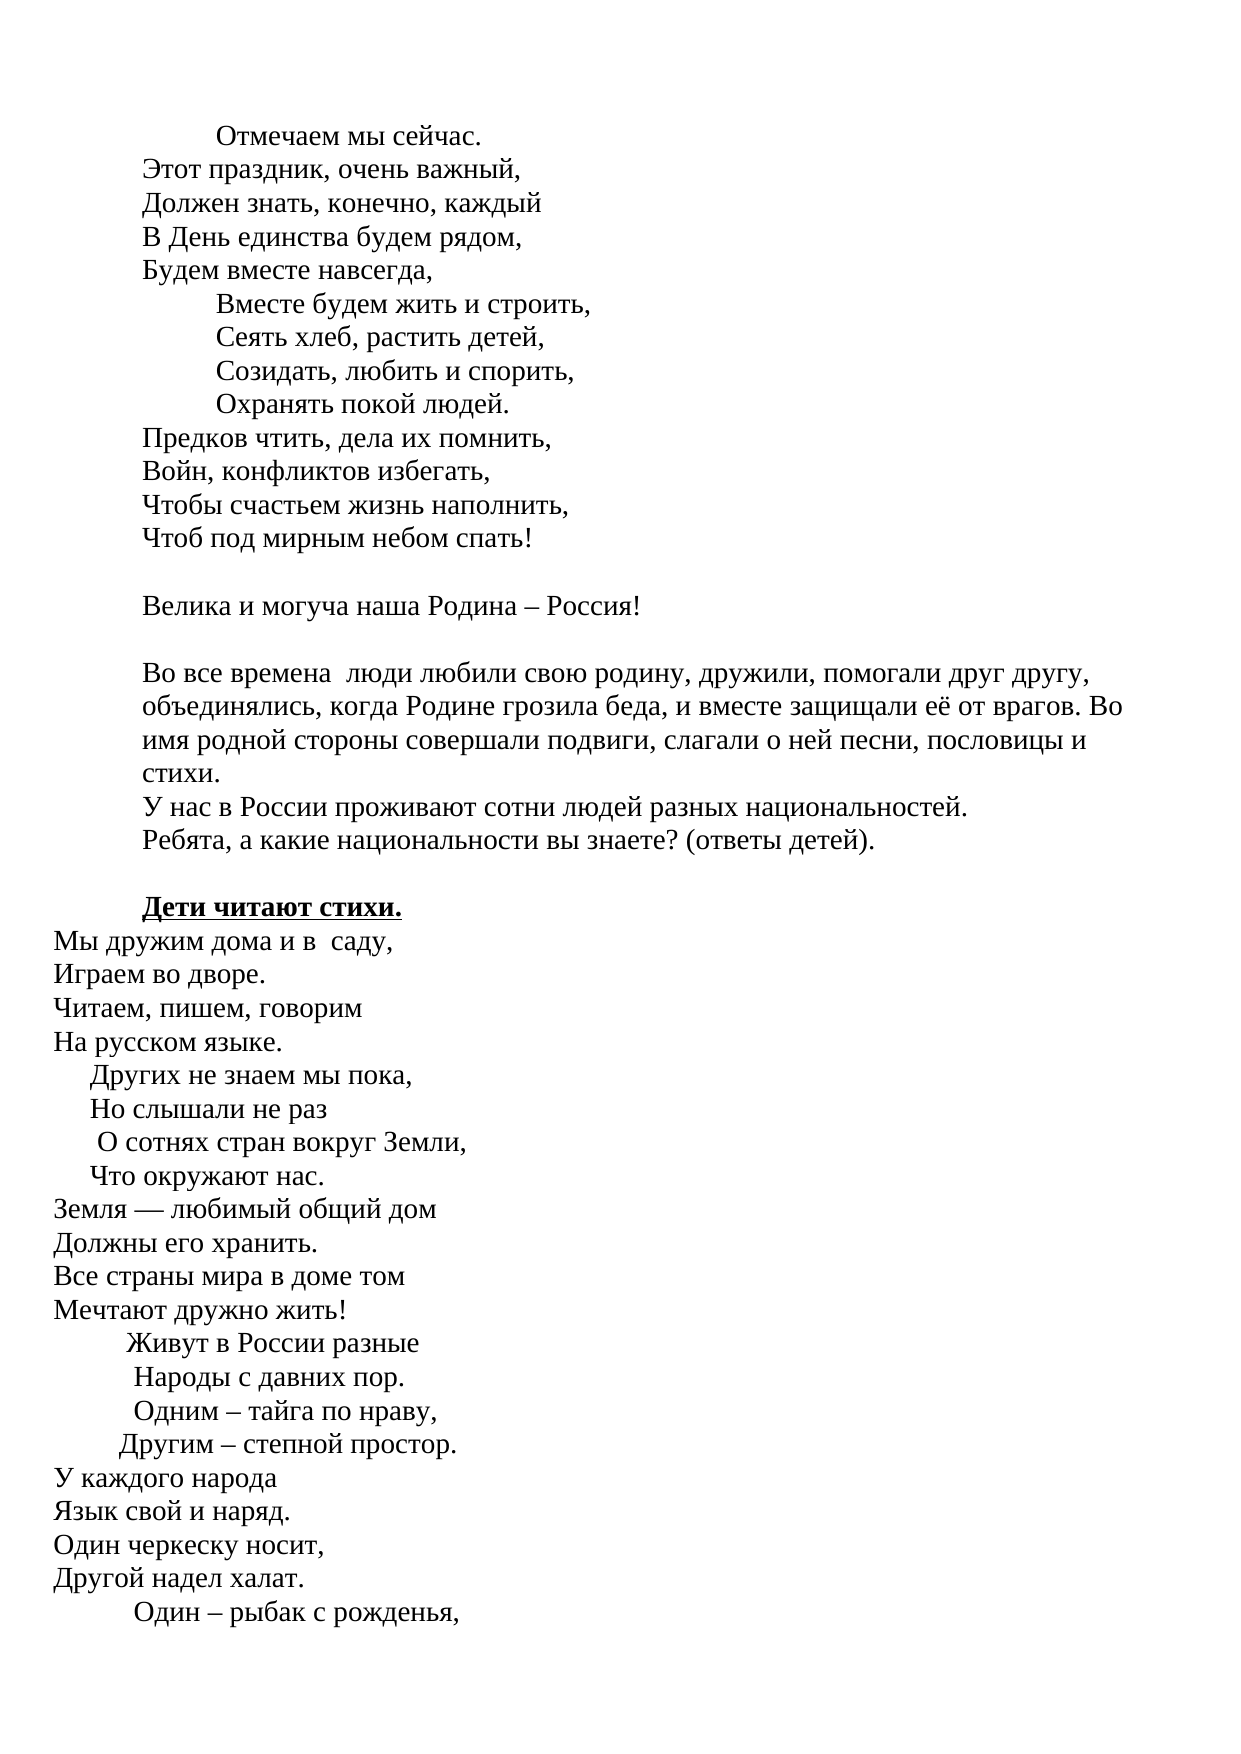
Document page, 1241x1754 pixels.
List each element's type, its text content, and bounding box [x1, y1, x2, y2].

text Один – рыбак с рожденья, [53, 1594, 1152, 1627]
text Велика и могуча наша Родина – Россия! [142, 588, 1152, 621]
text Другой надел халат. [53, 1560, 1152, 1594]
text У нас в России проживают сотни людей разных национальностей. [142, 789, 1152, 822]
text Земля — любимый общий дом Должны его хранить. Все страны мира в доме том Мечтают дружно жить! [53, 1191, 1152, 1326]
text Охранять покой людей. [216, 386, 1152, 420]
text Должен знать, конечно, каждый [142, 185, 1152, 219]
text Вместе будем жить и строить, [216, 286, 1152, 319]
text Сеять хлеб, растить детей, [216, 319, 1152, 353]
text Чтобы счастьем жизнь наполнить, [142, 487, 1152, 521]
text Войн, конфликтов избегать, [142, 453, 1152, 487]
text Язык свой и наряд. [53, 1493, 1152, 1527]
text Чтоб под мирным небом спать! [142, 521, 1152, 554]
text Этот праздник, очень важный, [142, 152, 1152, 185]
text Ребята, а какие национальности вы знаете? (ответы детей). [142, 822, 1152, 856]
text Живут в России разные [53, 1326, 1152, 1359]
text Дети читают стихи. [142, 889, 1152, 923]
text Одним – тайга по нраву, [53, 1393, 1152, 1426]
text Во все времена люди любили свою родину, дружили, помогали друг другу, объединялись, когда Родине грозила беда, и вместе защищали её от врагов. Во имя родной стороны совершали подвиги, слагали о ней песни, пословицы и стихи. [142, 655, 1152, 789]
text У каждого народа [53, 1460, 1152, 1493]
text Созидать, любить и спорить, [216, 353, 1152, 386]
text В День единства будем рядом, [142, 219, 1152, 252]
text Народы с давних пор. [53, 1359, 1152, 1393]
text Другим – степной простор. [53, 1426, 1152, 1460]
text Отмечаем мы сейчас. [216, 118, 1152, 152]
text Будем вместе навсегда, [142, 252, 1152, 286]
text Один черкеску носит, [53, 1527, 1152, 1560]
text Предков чтить, дела их помнить, [142, 420, 1152, 453]
text Мы дружим дома и в саду, Играем во дворе. Читаем, пишем, говорим На русском языке. Других не знаем мы пока, Но слышали не раз О сотнях стран вокруг Земли, Что окружают нас. [266, 923, 1152, 1191]
